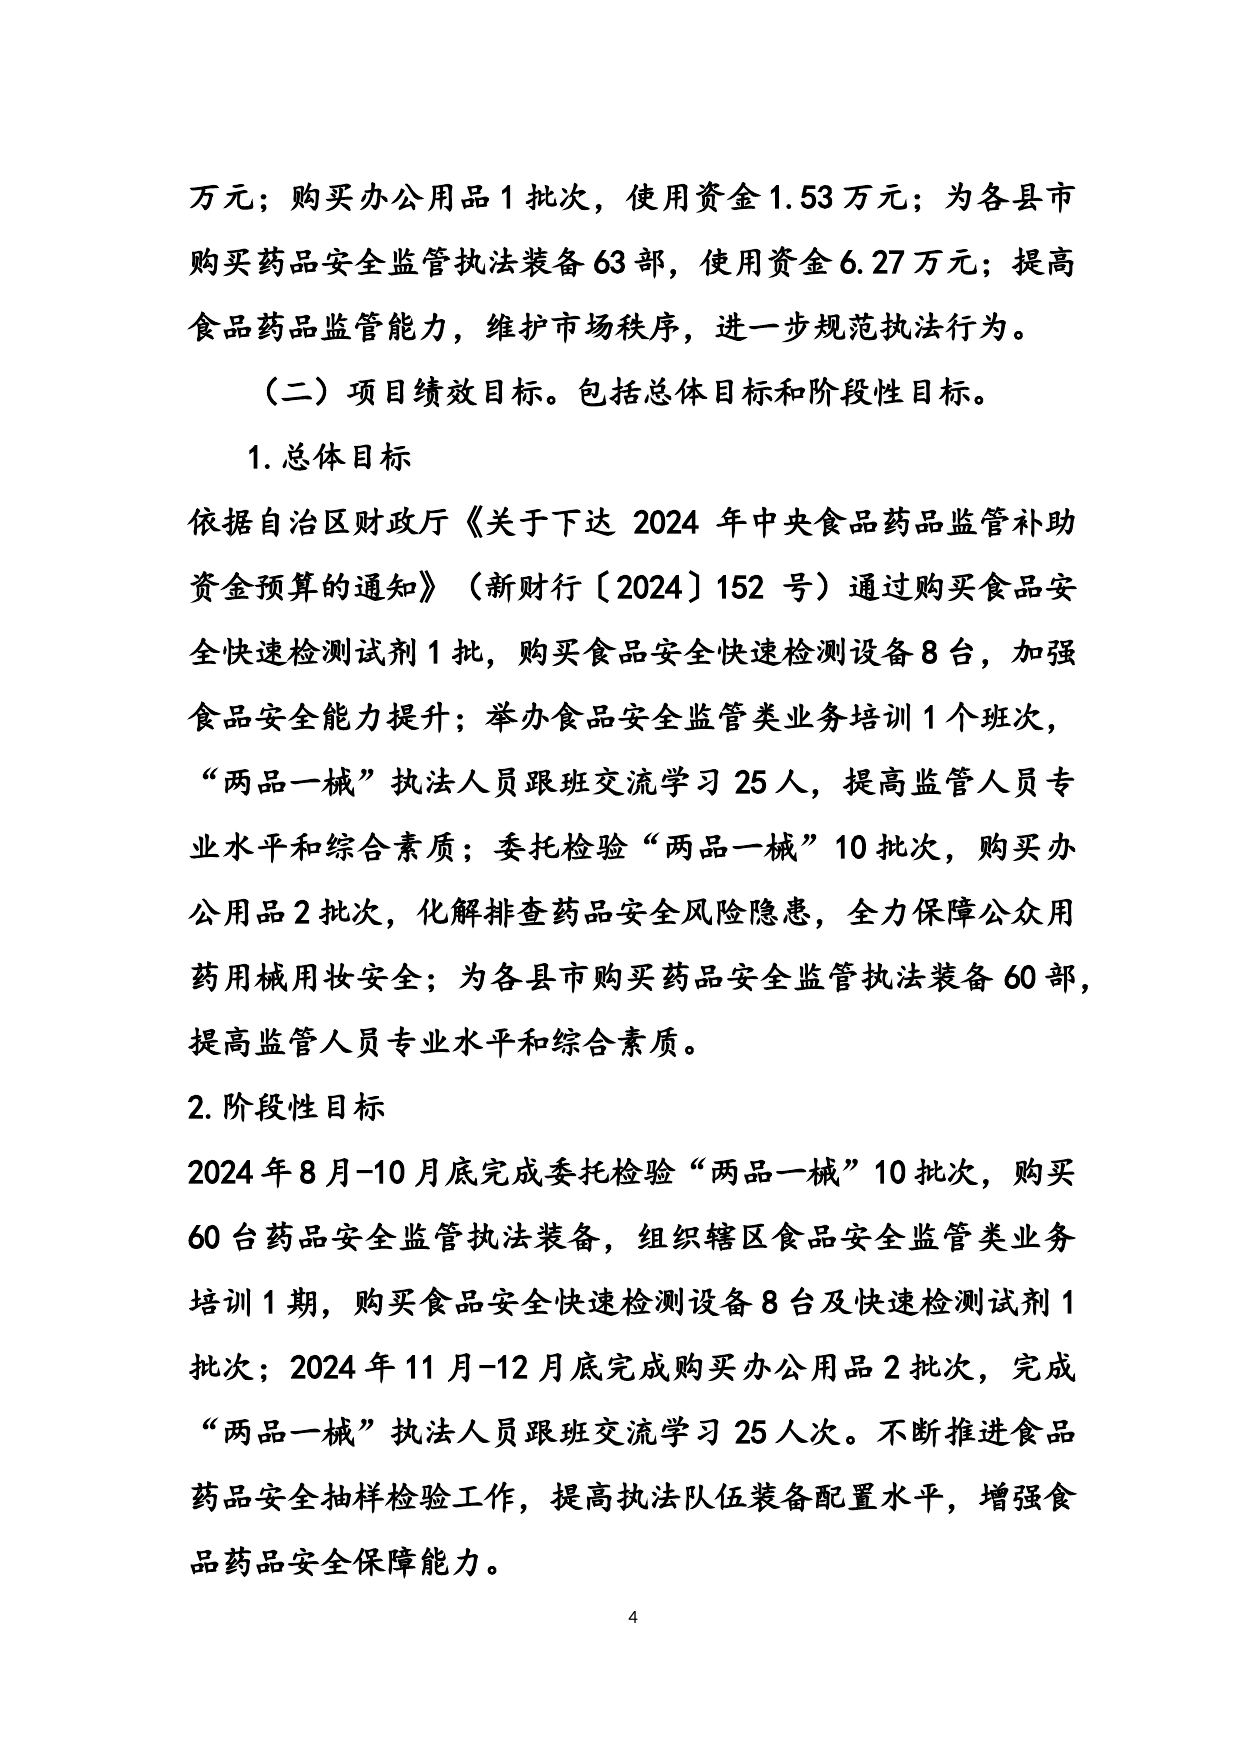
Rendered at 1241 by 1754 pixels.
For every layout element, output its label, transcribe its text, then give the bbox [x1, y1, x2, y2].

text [187, 162, 1078, 357]
text （二）项目绩效目标。包括总体目标和阶段性目标。 [187, 357, 1078, 422]
text 1.总体目标 依据自治区财政厅《关于下达 2024 年中央食品药品监管补助资金预算的通知》（新财行〔2024〕152 号）通过购买食品安全快速检测试剂1批，购买食品安全快速检测设备8台，加强食品安全能力提升；举办食品安全监管类业务培训1个班次，“两品一械”执法人员跟班交流学习25人，提高监管人员专业水平和综合素质；委托检验“两品一械”10批次，购买办公用品2批次，化解排查药品安全风险隐患，全力保障公众用药用械用妆安全；为各县市购买药品安全监管执法装备60部，提高监管人员专业水平和综合素质。 2.阶段性目标 2024年8月-10月底完成委托检验“两品一械”10批次，购买60台药品安全监管执法装备，组织辖区食品安全监管类业务培训1期，购买食品安全快速检测设备8台及快速检测试剂1批次；2024年11月-12月底完成购买办公用品2批次，完成“两品一械”执法人员跟班交流学习25人次。不断推进食品药品安全抽样检验工作，提高执法队伍装备配置水平，增强食品药品安全保障能力。 [187, 422, 1078, 1592]
